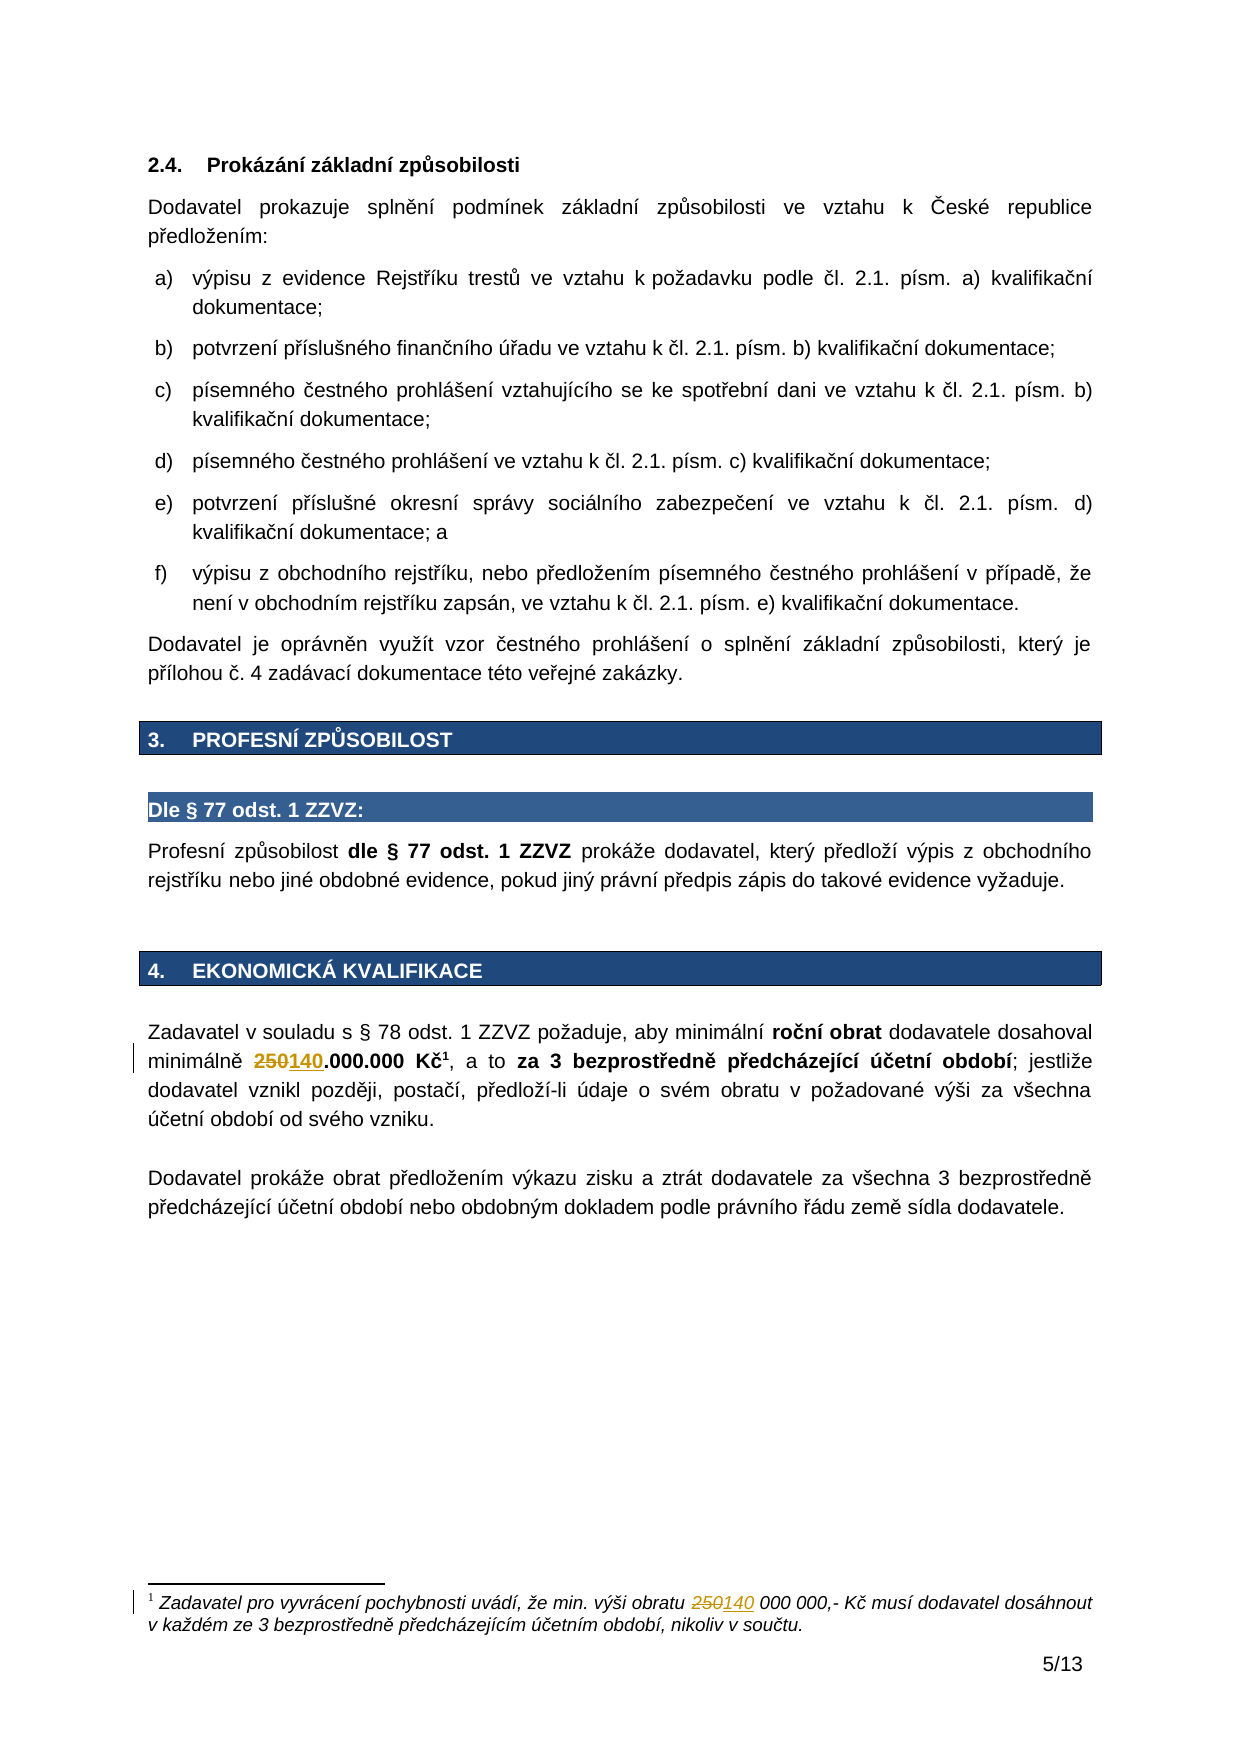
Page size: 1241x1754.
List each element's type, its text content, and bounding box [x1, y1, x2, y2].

list Prokázání základní způsobilosti [148, 148, 1093, 177]
text Zadavatel v souladu s § 78 odst. 1 ZZVZ požaduje, aby minimální roční obrat dodavatele dosahoval minimálně .000.000 Kč, a to za 3 bezprostředně předcházející účetní období; jestliže dodavatel vznikl později, postačí, předloží-li údaje o svém obratu v požadované výši za všechna účetní období od svého vzniku. [148, 1014, 1093, 1131]
list potvrzení příslušné okresní správy sociálního zabezpečení ve vztahu k čl. 2.1. písm. d) kvalifikační dokumentace; a [154, 485, 1093, 543]
list ekonomická kvalifikace [140, 952, 1101, 985]
list výpisu z obchodního rejstříku, nebo předložením písemného čestného prohlášení v případě, že není v obchodním rejstříku zapsán, ve vztahu k čl. 2.1. písm. e) kvalifikační dokumentace. [154, 556, 1093, 614]
list potvrzení příslušného finančního úřadu ve vztahu k čl. 2.1. písm. b) kvalifikační dokumentace; [154, 331, 1093, 360]
list výpisu z evidence Rejstříku trestů ve vztahu k požadavku podle čl. 2.1. písm. a) kvalifikační dokumentace; [154, 260, 1093, 318]
list písemného čestného prohlášení ve vztahu k čl. 2.1. písm. c) kvalifikační dokumentace; [154, 443, 1093, 473]
list Profesní ZPŮSOBILOST [140, 722, 1101, 754]
text Profesní způsobilost dle § 77 odst. 1 ZZVZ prokáže dodavatel, který předloží výpis z obchodního rejstříku nebo jiné obdobné evidence, pokud jiný právní předpis zápis do takové evidence vyžaduje. [148, 834, 1093, 892]
text Dodavatel prokazuje splnění podmínek základní způsobilosti ve vztahu k České republice předložením: [148, 189, 1093, 248]
list písemného čestného prohlášení vztahujícího se ke spotřební dani ve vztahu k čl. 2.1. písm. b) kvalifikační dokumentace; [154, 373, 1093, 431]
text Dle § 77 odst. 1 ZZVZ: [148, 792, 1093, 822]
text Dodavatel prokáže obrat předložením výkazu zisku a ztrát dodavatele za všechna 3 bezprostředně předcházející účetní období nebo obdobným dokladem podle právního řádu země sídla dodavatele. [148, 1160, 1093, 1218]
text Dodavatel je oprávněn využít vzor čestného prohlášení o splnění základní způsobilosti, který je přílohou č. 4 zadávací dokumentace této veřejné zakázky. [148, 627, 1093, 685]
